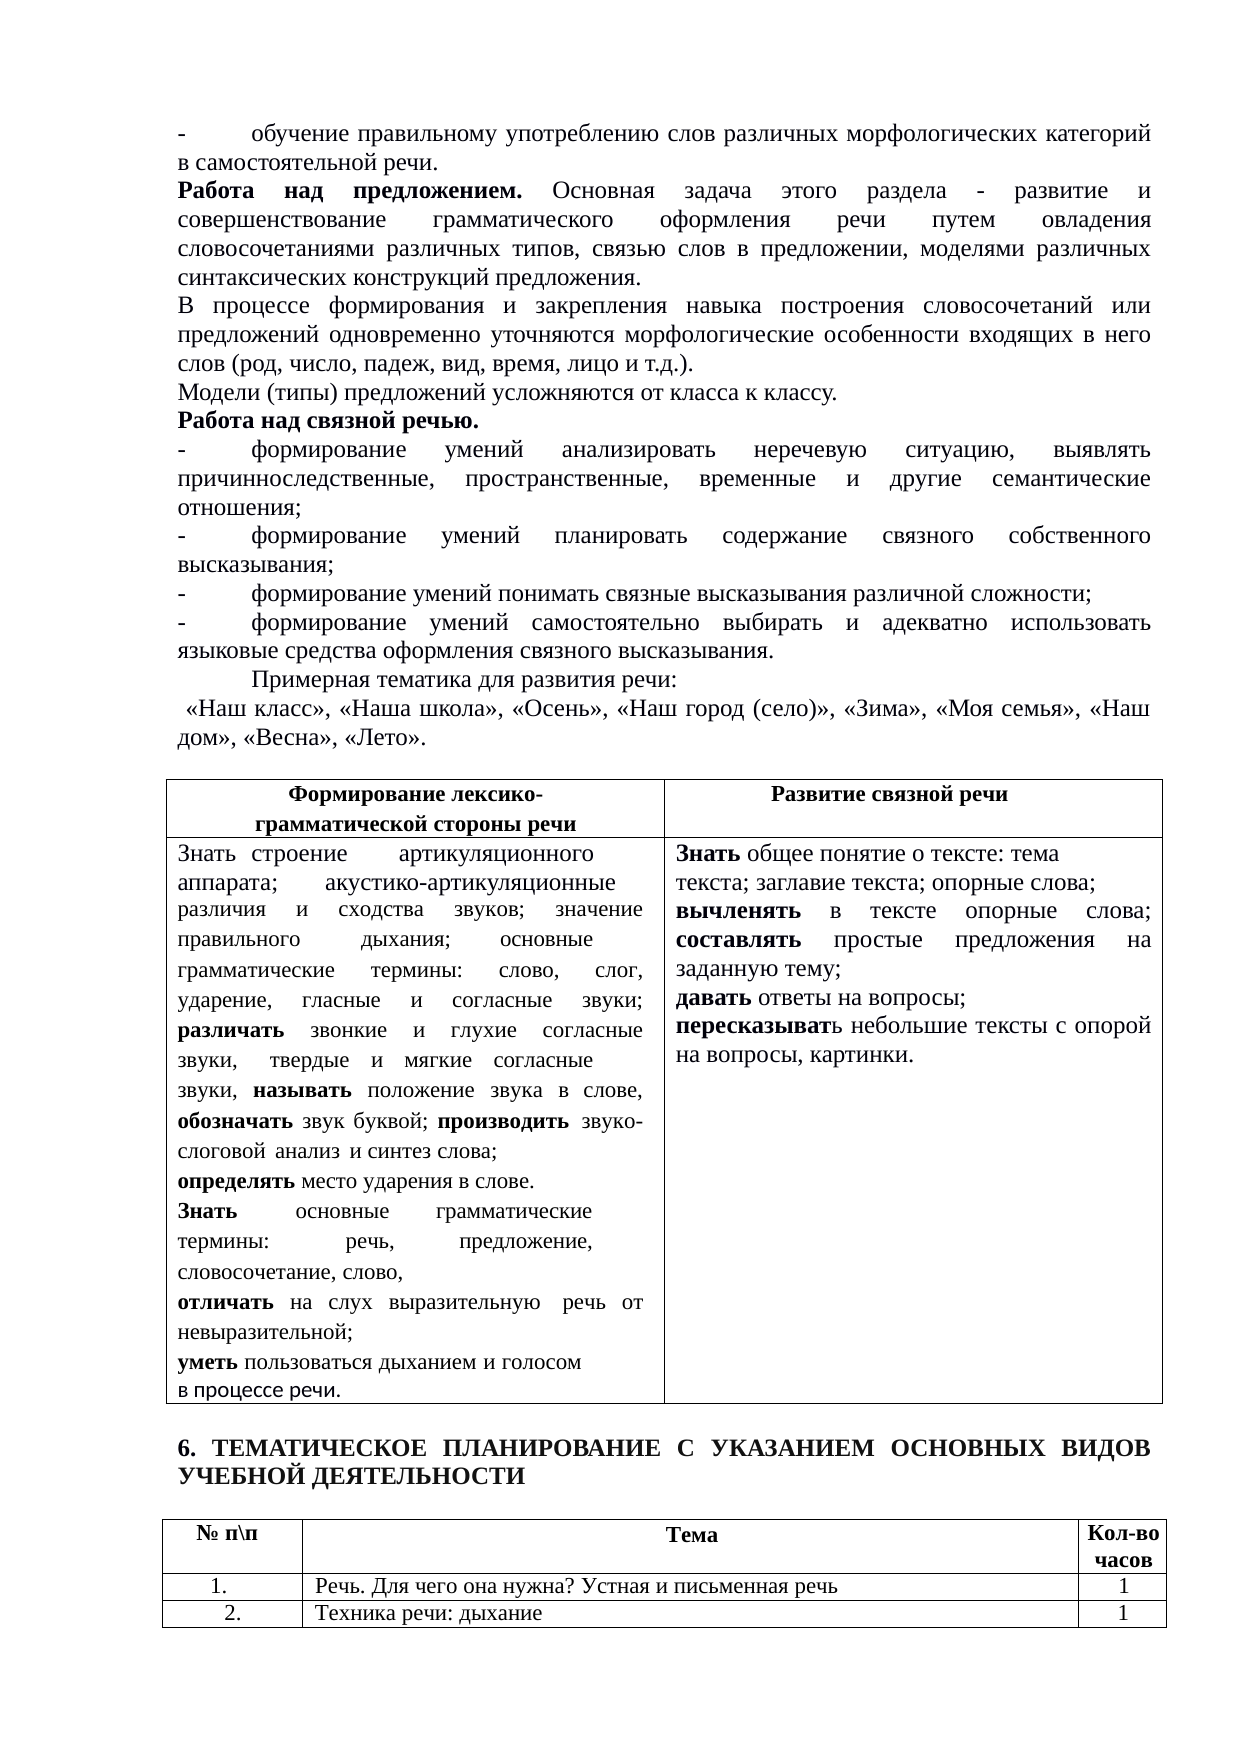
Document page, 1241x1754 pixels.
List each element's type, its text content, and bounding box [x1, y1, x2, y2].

text 6. ТЕМАТИЧЕСКОЕ ПЛАНИРОВАНИЕ С УКАЗАНИЕМ ОСНОВНЫХ ВИДОВ УЧЕБНОЙ ДЕЯТЕЛЬНОСТИ [177, 1433, 1152, 1490]
table_cell Техника речи: дыхание [303, 1601, 1078, 1627]
table_cell 1 [1079, 1574, 1166, 1600]
table_cell 1 [1079, 1601, 1166, 1627]
text Модели (типы) предложений усложняются от класса к классу. [177, 377, 1152, 406]
table_header Формирование лексико- грамматической стороны речи [167, 780, 664, 837]
table_cell Знать строение артикуляционного аппарата; акустико-артикуляционные различия и сходства звуков; значение правильного дыхания; основные грамматические термины: слово, слог, ударение, гласные и согласные звуки; различать звонкие и глухие согласные звуки, твердые и мягкие согласные звуки, называть положение звука в слове, обозначать звук буквой; производить звуко-слоговой анализ и синтез слова; определять место ударения в слове. Знать основные грамматические термины: речь, предложение, словосочетание, слово, отличать на слух выразительную речь от невыразительной; уметь пользоваться дыханием и голосом в процессе речи. [167, 838, 664, 1403]
table_header Развитие связной речи [665, 780, 1162, 837]
text Работа над связной речью. [177, 406, 1152, 434]
text Работа над предложением. Основная задача этого раздела - развитие и совершенствование грамматического оформления речи путем овладения словосочетаниями различных типов, связью слов в предложении, моделями различных синтаксических конструкций предложения. [177, 176, 1152, 291]
text - формирование умений понимать связные высказывания различной сложности; [177, 578, 1152, 607]
table_header Тема [303, 1520, 1078, 1572]
text - формирование умений самостоятельно выбирать и адекватно использовать языковые средства оформления связного высказывания. [177, 607, 1152, 664]
text - формирование умений планировать содержание связного собственного высказывания; [177, 521, 1152, 578]
table_cell 2. [163, 1601, 302, 1627]
text Примерная тематика для развития речи: [177, 664, 1152, 693]
table_cell 1. [163, 1574, 302, 1600]
text - формирование умений анализировать неречевую ситуацию, выявлять причинноследственные, пространственные, временные и другие семантические отношения; [177, 434, 1152, 521]
table_header Кол-во часов [1079, 1520, 1166, 1572]
text - обучение правильному употреблению слов различных морфологических категорий в самостоятельной речи. [177, 118, 1152, 176]
table_cell Речь. Для чего она нужна? Устная и письменная речь [303, 1574, 1078, 1600]
table_cell Знать общее понятие о тексте: тема текста; заглавие текста; опорные слова; вычленять в тексте опорные слова; составлять простые предложения на заданную тему; давать ответы на вопросы; пересказывать небольшие тексты с опорой на вопросы, картинки. [665, 838, 1162, 1403]
text «Наш класс», «Наша школа», «Осень», «Наш город (село)», «Зима», «Моя семья», «Наш дом», «Весна», «Лето». [177, 693, 1152, 751]
text В процессе формирования и закрепления навыка построения словосочетаний или предложений одновременно уточняются морфологические особенности входящих в него слов (род, число, падеж, вид, время, лицо и т.д.). [177, 291, 1152, 377]
table_header № п\п [163, 1520, 302, 1572]
